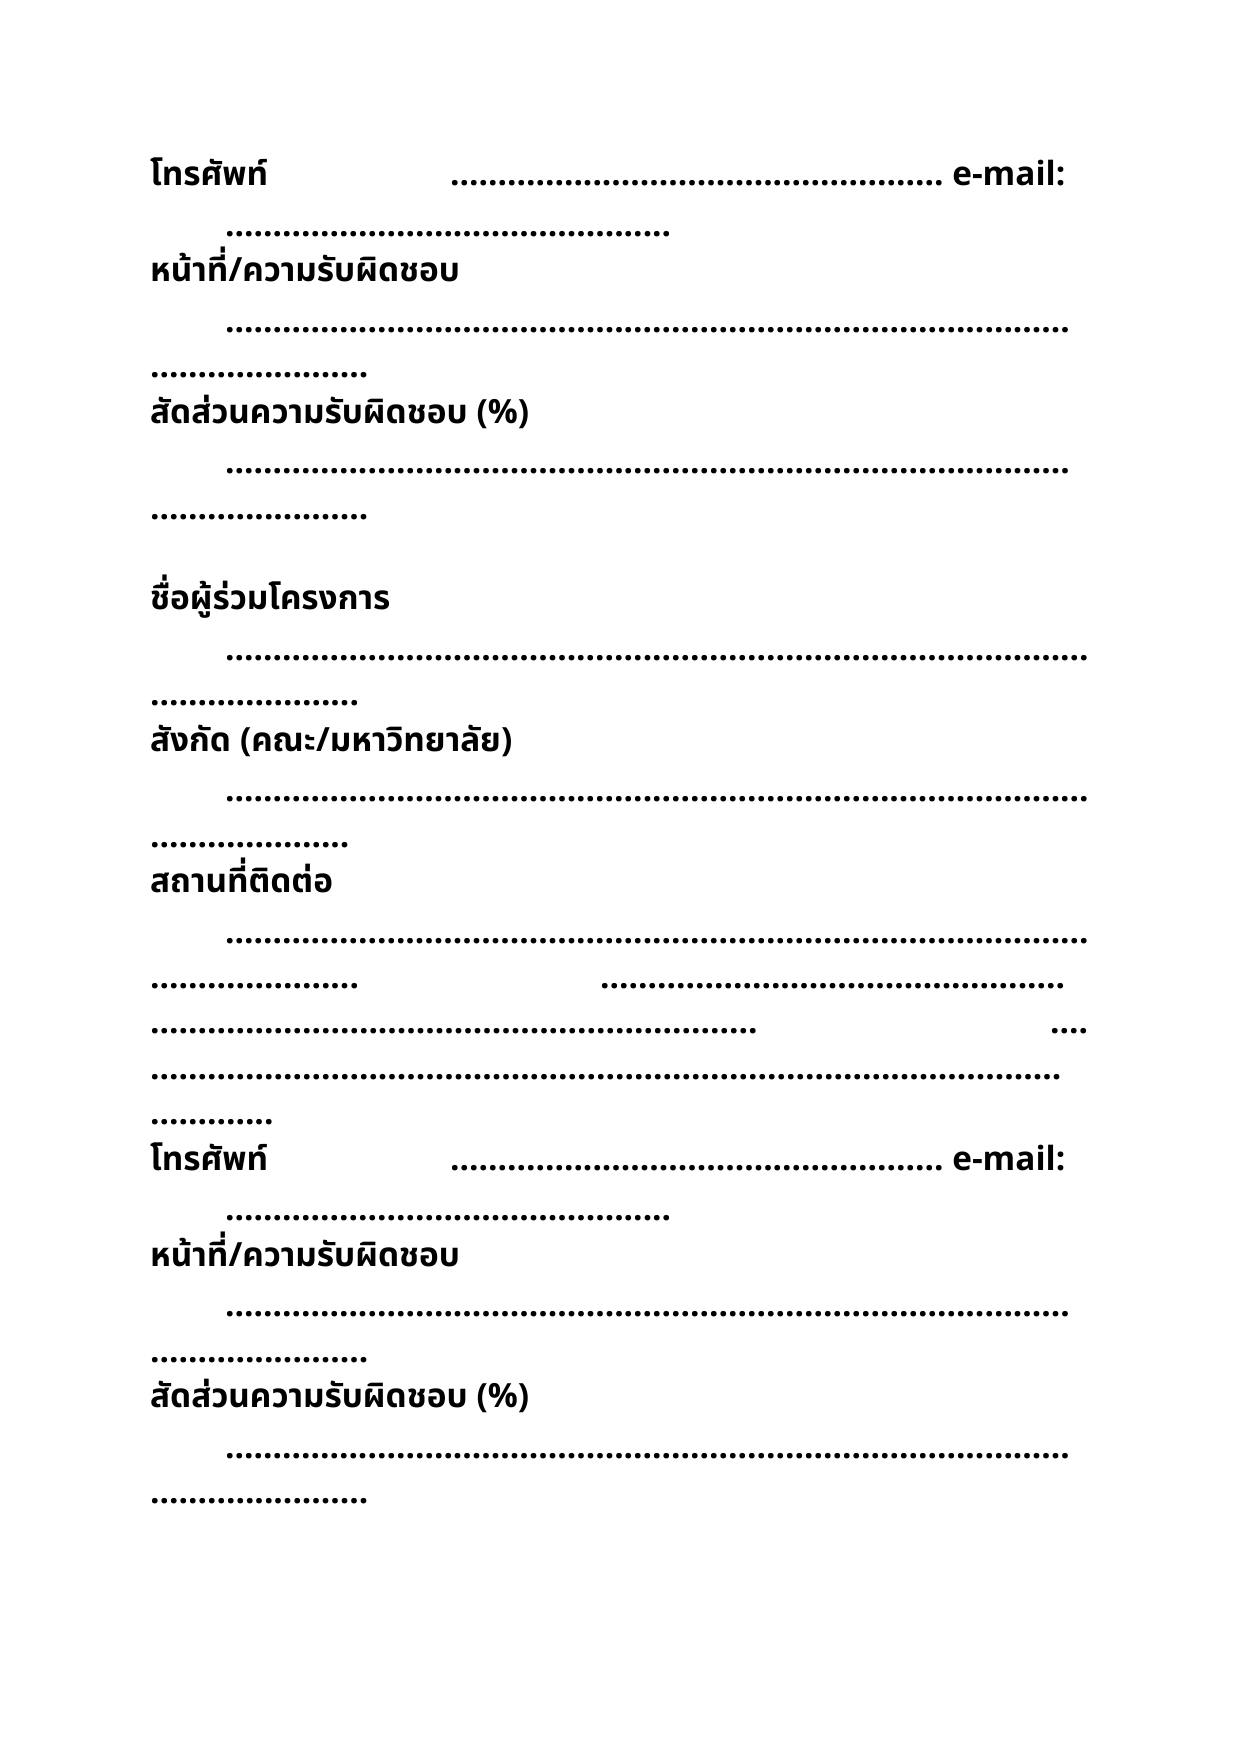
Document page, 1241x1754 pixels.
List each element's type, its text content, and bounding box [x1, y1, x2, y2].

text สังกัด (คณะ/มหาวิทยาลัย) .……………………………………...………………………………………………………... [150, 716, 1090, 857]
text ชื่อผู้ร่วมโครงการ .……………………………………...……………………………………………………….... [150, 574, 1090, 716]
text หน้าที่/ความรับผิดชอบ …………...………………………………………………………..………….................... [150, 1231, 1090, 1372]
text สัดส่วนความรับผิดชอบ (%) …………...………………………………………………………..………….................... [150, 387, 1090, 529]
text โทรศัพท์ .…………...……………………………… e-mail: ………………………..…………...... [150, 150, 1090, 246]
text หน้าที่/ความรับผิดชอบ …………...………………………………………………………..………….................... [150, 246, 1090, 387]
text โทรศัพท์ .…………...……………………………… e-mail: ………………………..…………...... [150, 1134, 1090, 1231]
text สัดส่วนความรับผิดชอบ (%) …………...………………………………………………………..………….................... [150, 1372, 1090, 1513]
text สถานที่ติดต่อ .……………………………………...……………………………………………………….... .……………………………………...……………………………………………………….... .……………………………………...……………………………………………………….... [150, 857, 1090, 1134]
